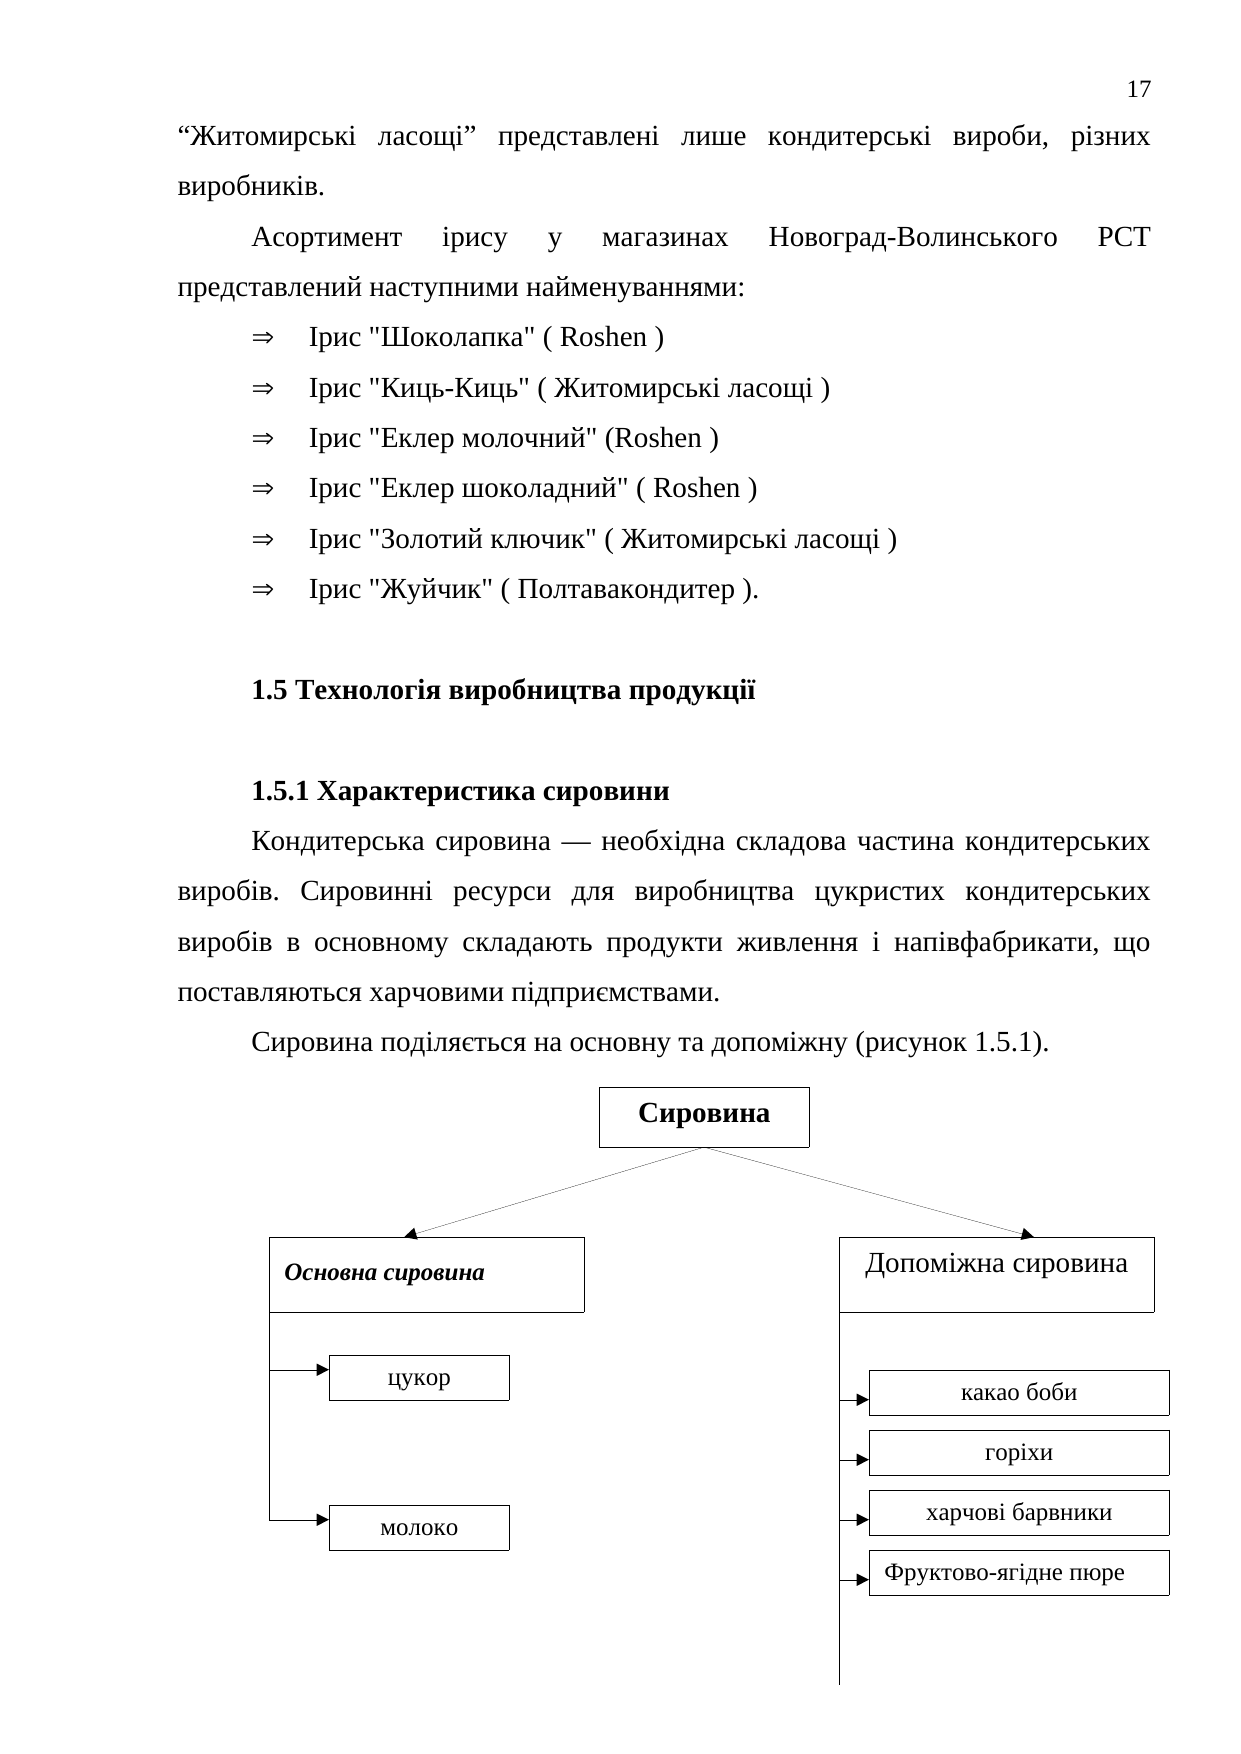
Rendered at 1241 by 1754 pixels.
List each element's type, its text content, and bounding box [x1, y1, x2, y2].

list Ірис "Жуйчик" ( Полтавакондитер ). [177, 571, 1152, 605]
text Сировина поділяється на основну та допоміжну (рисунок 1.5.1). [177, 1024, 1152, 1058]
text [177, 118, 1152, 202]
subtitle 1.5 Технологія виробництва продукції [177, 672, 1152, 706]
list Ірис "Шоколапка" ( Roshen ) [177, 319, 1152, 353]
list Ірис "Еклер молочний" (Roshen ) [177, 420, 1152, 454]
subtitle 1.5.1 Характеристика сировини [177, 773, 1152, 806]
text Асортимент ірису у магазинах Новоград-Волинського РСТ представлений наступними найменуваннями: [177, 219, 1152, 303]
text Кондитерська сировина — необхідна складова частина кондитерських виробів. Сировинні ресурси для виробництва цукристих кондитерських виробів в основному складають продукти живлення і напівфабрикати, що поставляються харчовими підприємствами. [177, 823, 1152, 1008]
list Ірис "Золотий ключик" ( Житомирські ласощі ) [177, 521, 1152, 555]
list Ірис "Киць-Киць" ( Житомирські ласощі ) [177, 370, 1152, 403]
list Ірис "Еклер шоколадний" ( Roshen ) [177, 471, 1152, 504]
